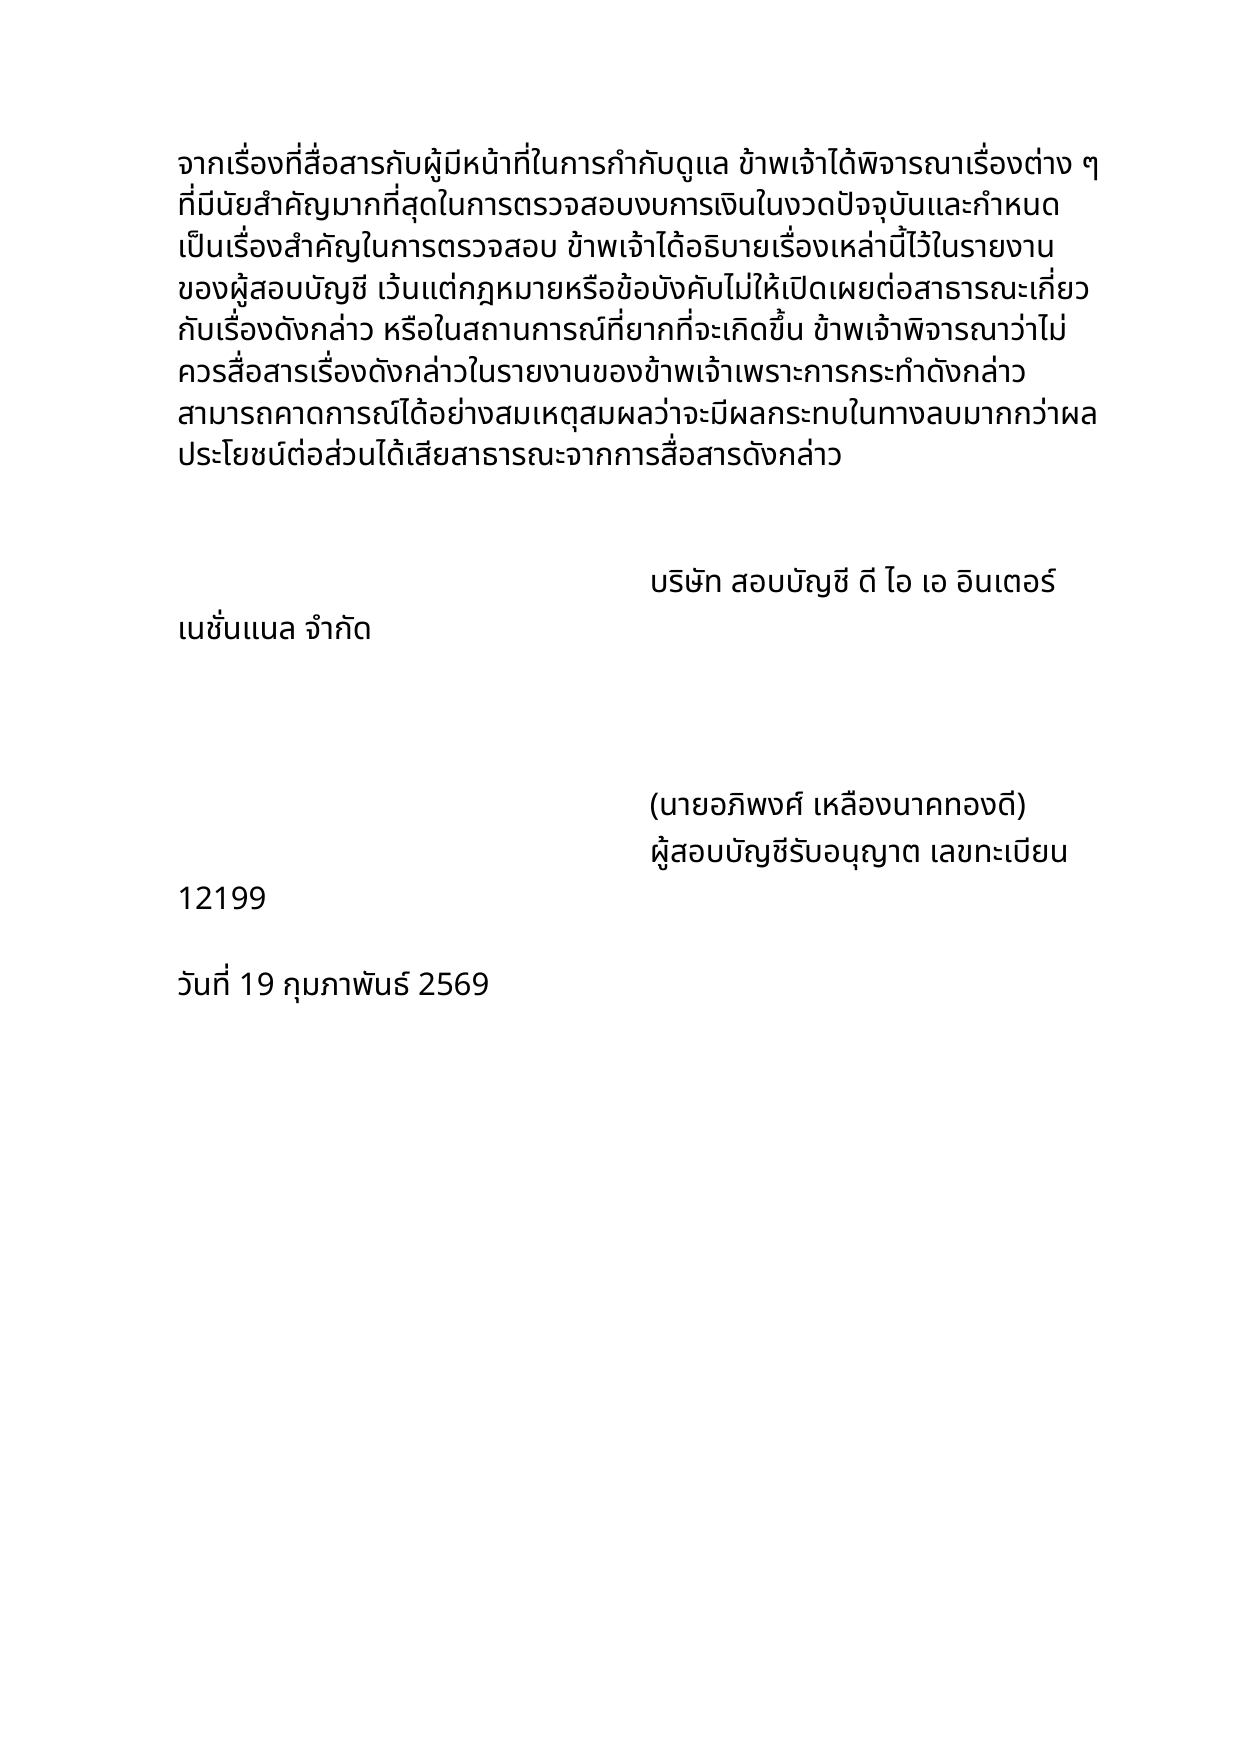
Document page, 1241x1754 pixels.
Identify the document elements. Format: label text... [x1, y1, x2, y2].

text บริษัท สอบบัญชี ดี ไอ เอ อินเตอร์เนชั่นแนล จำกัด [177, 559, 1107, 654]
text ผู้สอบบัญชีรับอนุญาต เลขทะเบียน 12199 [177, 829, 1107, 919]
text (นายอภิพงศ์ เหลืองนาคทองดี) [177, 782, 1107, 829]
text วันที่ 19 กุมภาพันธ์ 2569 [177, 961, 1107, 1009]
text จากเรื่องที่สื่อสารกับผู้มีหน้าที่ในการกำกับดูแล ข้าพเจ้าได้พิจารณาเรื่องต่าง ๆ ที่มีนัยสำคัญมากที่สุดในการตรวจสอบงบการเงินในงวดปัจจุบันและกำหนดเป็นเรื่องสำคัญในการตรวจสอบ ข้าพเจ้าได้อธิบายเรื่องเหล่านี้ไว้ในรายงานของผู้สอบบัญชี เว้นแต่กฎหมายหรือข้อบังคับไม่ให้เปิดเผยต่อสาธารณะเกี่ยวกับเรื่องดังกล่าว หรือในสถานการณ์ที่ยากที่จะเกิดขึ้น ข้าพเจ้าพิจารณาว่าไม่ควรสื่อสารเรื่องดังกล่าวในรายงานของข้าพเจ้าเพราะการกระทำดังกล่าวสามารถคาดการณ์ได้อย่างสมเหตุสมผลว่าจะมีผลกระทบในทางลบมากกว่าผลประโยชน์ต่อส่วนได้เสียสาธารณะจากการสื่อสารดังกล่าว [177, 141, 1107, 474]
